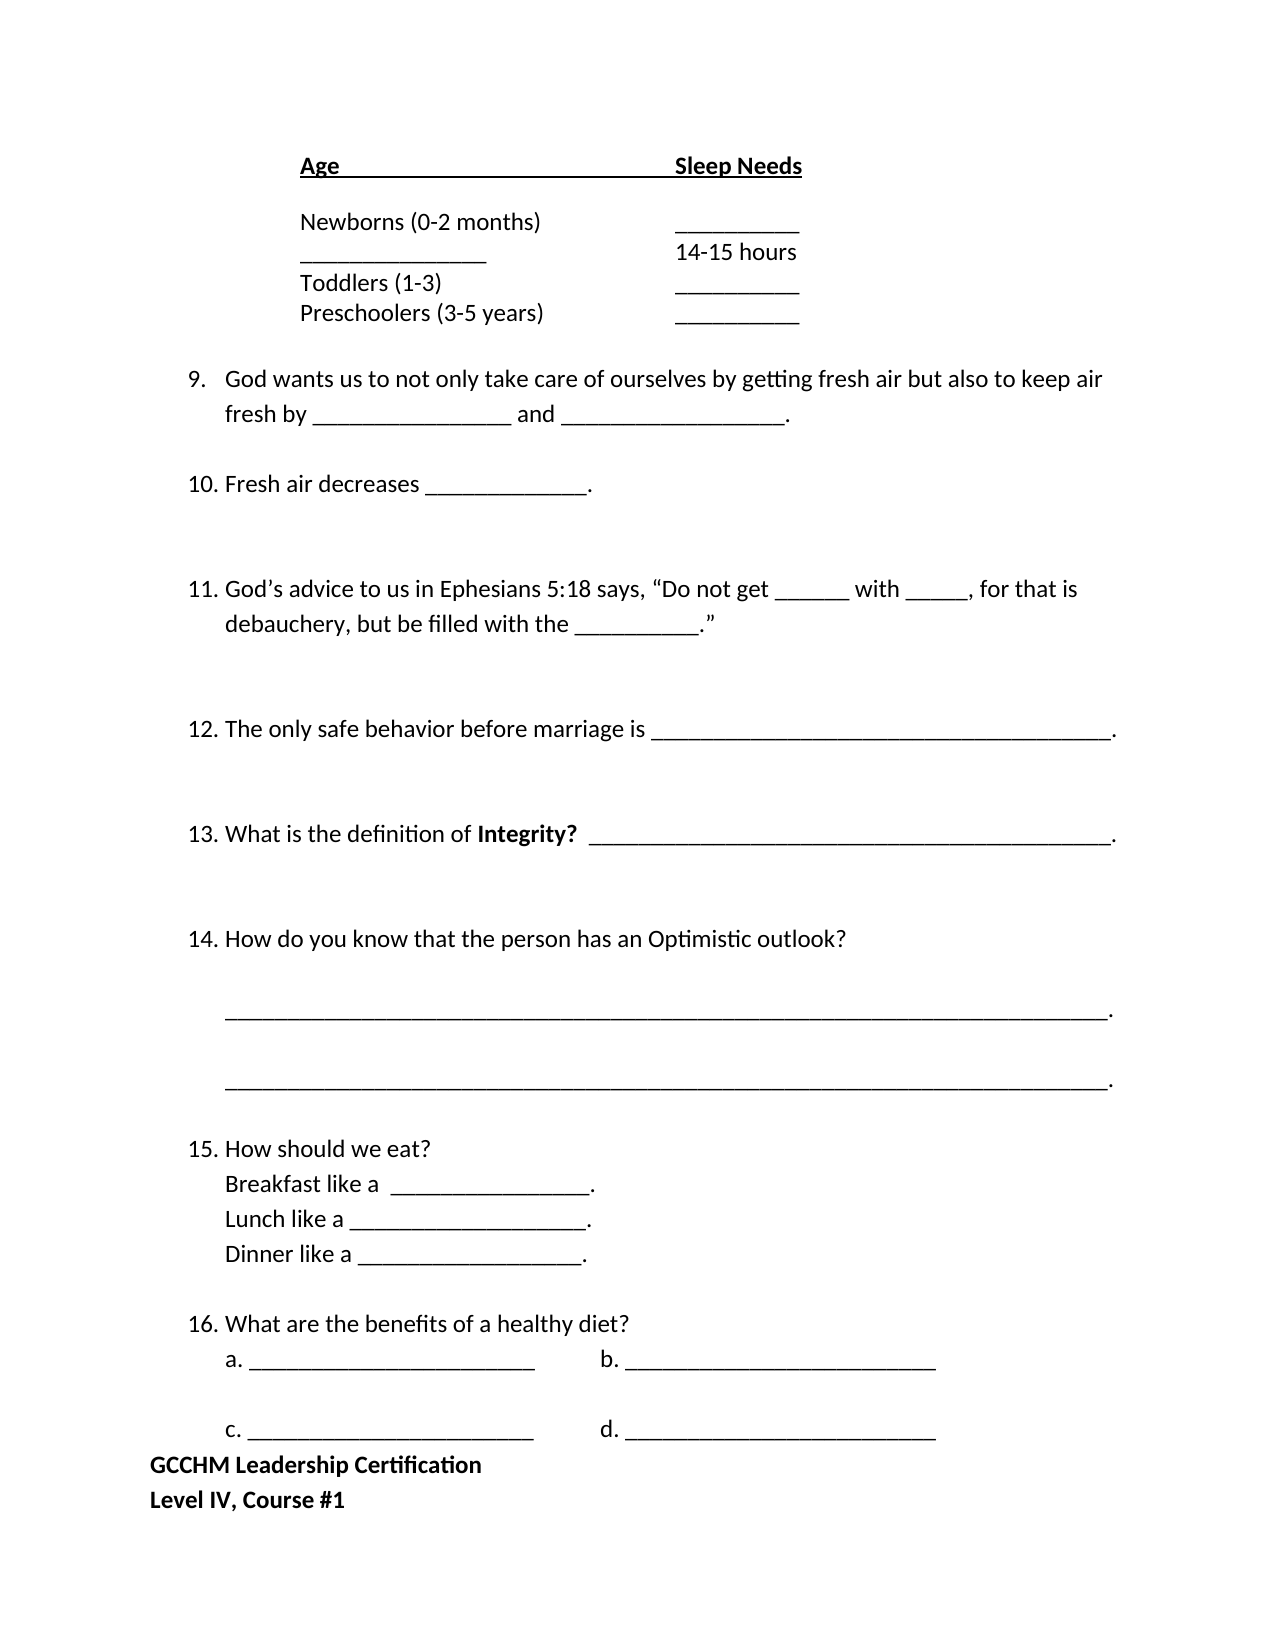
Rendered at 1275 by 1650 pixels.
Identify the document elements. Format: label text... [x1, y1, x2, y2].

text Newborns (0-2 months) __________ [150, 206, 1125, 236]
text Age Sleep Needs [225, 150, 1125, 181]
text Lunch like a ___________________. [150, 1203, 1125, 1233]
text _______________________________________________________________________. [225, 993, 1125, 1023]
list How do you know that the person has an Optimistic outlook? [187, 923, 1125, 953]
text Preschoolers (3-5 years) __________ [150, 297, 1125, 328]
list Fresh air decreases _____________. [187, 468, 1125, 498]
text Breakfast like a ________________. [150, 1168, 1125, 1198]
list What are the benefits of a healthy diet? [187, 1308, 1125, 1338]
text a. _______________________ b. _________________________ [225, 1343, 1125, 1373]
list God’s advice to us in Ephesians 5:18 says, “Do not get ______ with _____, for that is debauchery, but be filled with the __________.” [187, 573, 1125, 638]
list What is the definition of Integrity? __________________________________________. [187, 818, 1125, 848]
text _______________ 14-15 hours [150, 236, 1125, 267]
list How should we eat? [187, 1133, 1125, 1163]
text c. _______________________ d. _________________________ [150, 1413, 1125, 1443]
text Dinner like a __________________. [150, 1238, 1125, 1268]
list The only safe behavior before marriage is _____________________________________. [187, 713, 1125, 743]
text Toddlers (1-3) __________ [150, 267, 1125, 297]
text _______________________________________________________________________. [225, 1063, 1125, 1093]
list God wants us to not only take care of ourselves by getting fresh air but also to keep air fresh by ________________ and __________________. [187, 363, 1125, 428]
